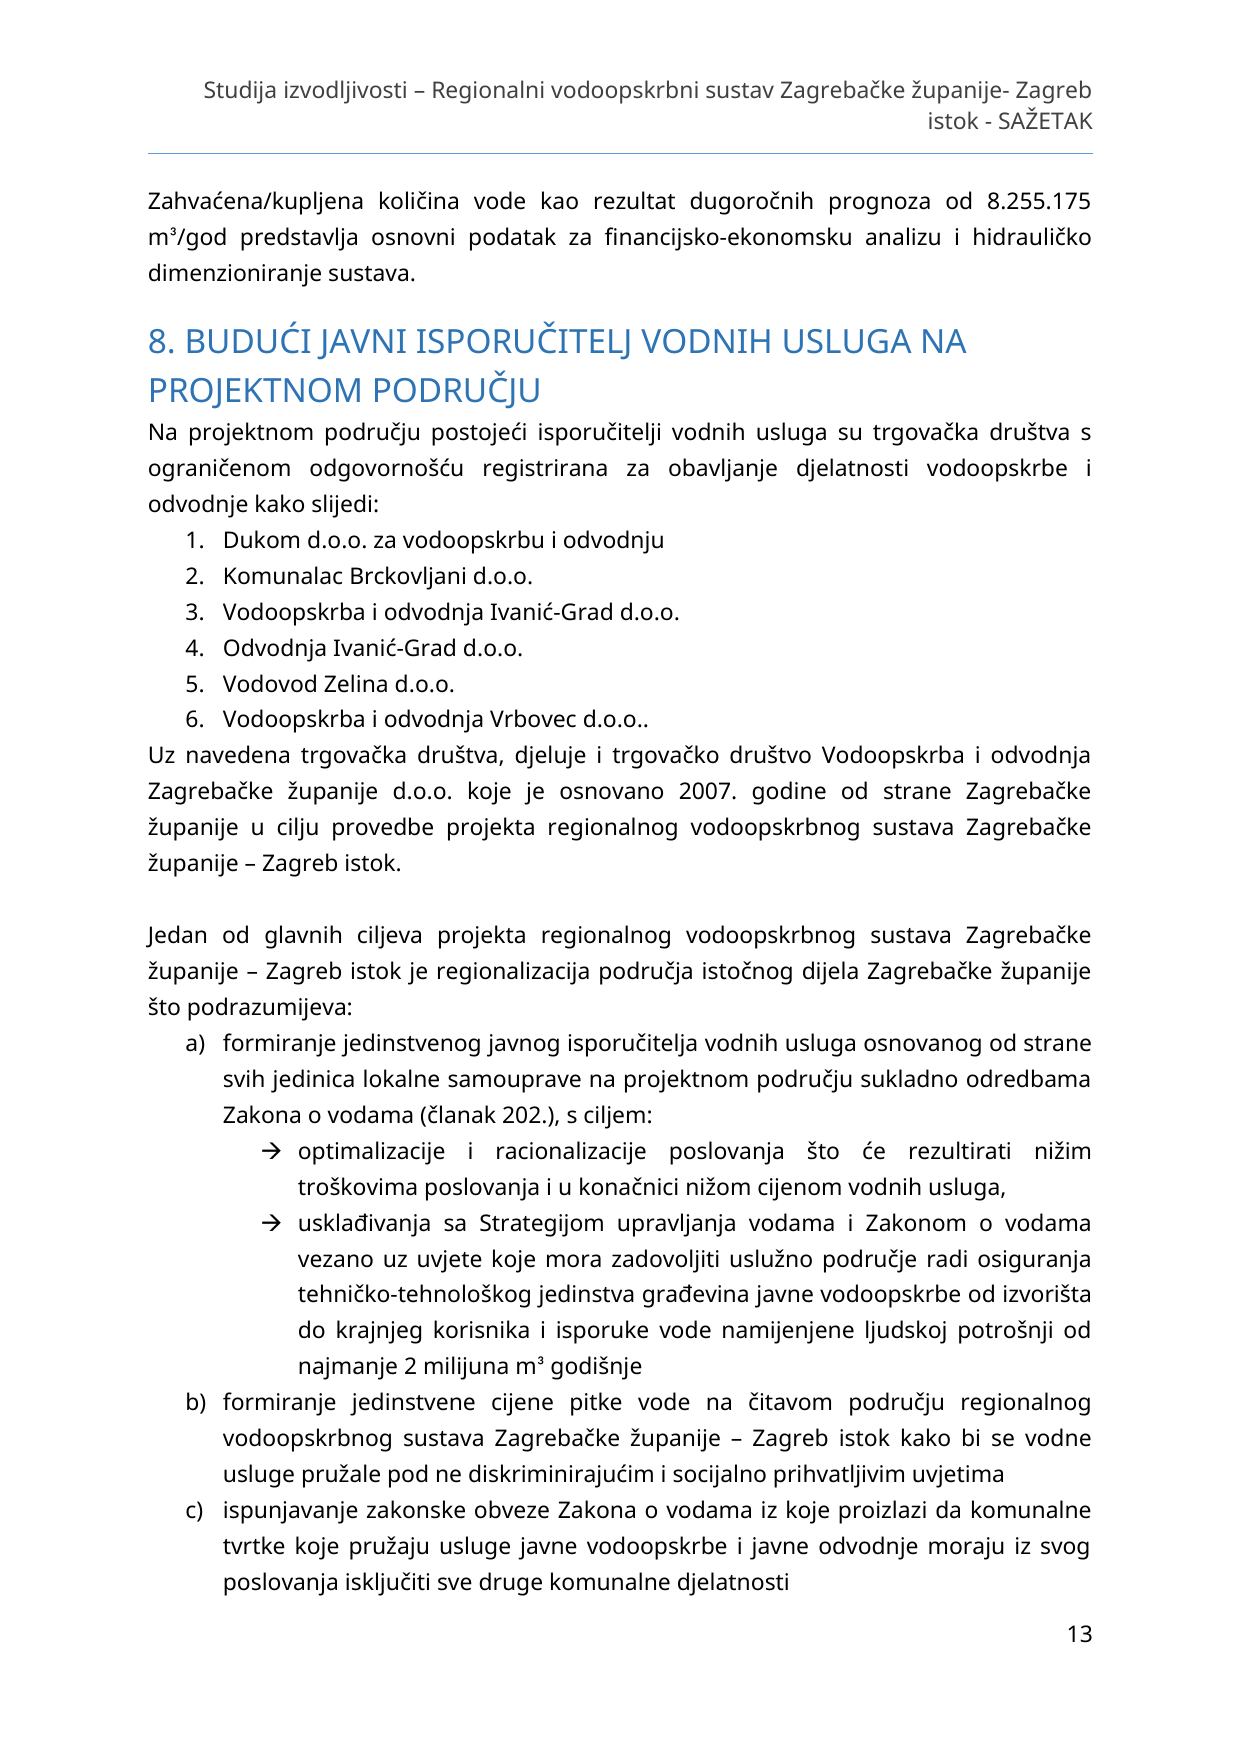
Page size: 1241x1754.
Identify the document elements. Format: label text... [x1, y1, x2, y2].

text Jedan od glavnih ciljeva projekta regionalnog vodoopskrbnog sustava Zagrebačke županije – Zagreb istok je regionalizacija područja istočnog dijela Zagrebačke županije što podrazumijeva: [148, 919, 1093, 1022]
list formiranje jedinstvene cijene pitke vode na čitavom području regionalnog vodoopskrbnog sustava Zagrebačke županije – Zagreb istok kako bi se vodne usluge pružale pod ne diskriminirajućim i socijalno prihvatljivim uvjetima [185, 1386, 1093, 1489]
list Vodoopskrba i odvodnja Vrbovec d.o.o.. [185, 703, 1093, 735]
list optimalizacije i racionalizacije poslovanja što će rezultirati nižim troškovima poslovanja i u konačnici nižom cijenom vodnih usluga, [260, 1135, 1093, 1202]
text Na projektnom području postojeći isporučitelji vodnih usluga su trgovačka društva s ograničenom odgovornošću registrirana za obavljanje djelatnosti vodoopskrbe i odvodnje kako slijedi: [148, 416, 1093, 519]
text Uz navedena trgovačka društva, djeluje i trgovačko društvo Vodoopskrba i odvodnja Zagrebačke županije d.o.o. koje je osnovano 2007. godine od strane Zagrebačke županije u cilju provedbe projekta regionalnog vodoopskrbnog sustava Zagrebačke županije – Zagreb istok. [148, 739, 1093, 878]
list Vodoopskrba i odvodnja Ivanić-Grad d.o.o. [185, 596, 1093, 627]
list formiranje jedinstvenog javnog isporučitelja vodnih usluga osnovanog od strane svih jedinica lokalne samouprave na projektnom području sukladno odredbama Zakona o vodama (članak 202.), s ciljem: [185, 1027, 1093, 1130]
list Komunalac Brckovljani d.o.o. [185, 560, 1093, 591]
list Vodovod Zelina d.o.o. [185, 667, 1093, 699]
list usklađivanja sa Strategijom upravljanja vodama i Zakonom o vodama vezano uz uvjete koje mora zadovoljiti uslužno područje radi osiguranja tehničko-tehnološkog jedinstva građevina javne vodoopskrbe od izvorišta do krajnjeg korisnika i isporuke vode namijenjene ljudskoj potrošnji od najmanje 2 milijuna m³ godišnje [260, 1207, 1093, 1382]
list Dukom d.o.o. za vodoopskrbu i odvodnju [185, 524, 1093, 555]
text Zahvaćena/kupljena količina vode kao rezultat dugoročnih prognoza od 8.255.175 m³/god predstavlja osnovni podatak za financijsko-ekonomsku analizu i hidrauličko dimenzioniranje sustava. [148, 185, 1093, 288]
list ispunjavanje zakonske obveze Zakona o vodama iz koje proizlazi da komunalne tvrtke koje pružaju usluge javne vodoopskrbe i javne odvodnje moraju iz svog poslovanja isključiti sve druge komunalne djelatnosti [185, 1494, 1093, 1597]
subtitle 8. BUDUĆI JAVNI ISPORUČITELJ VODNIH USLUGA NA PROJEKTNOM PODRUČJU [148, 318, 1093, 412]
list Odvodnja Ivanić-Grad d.o.o. [185, 632, 1093, 663]
